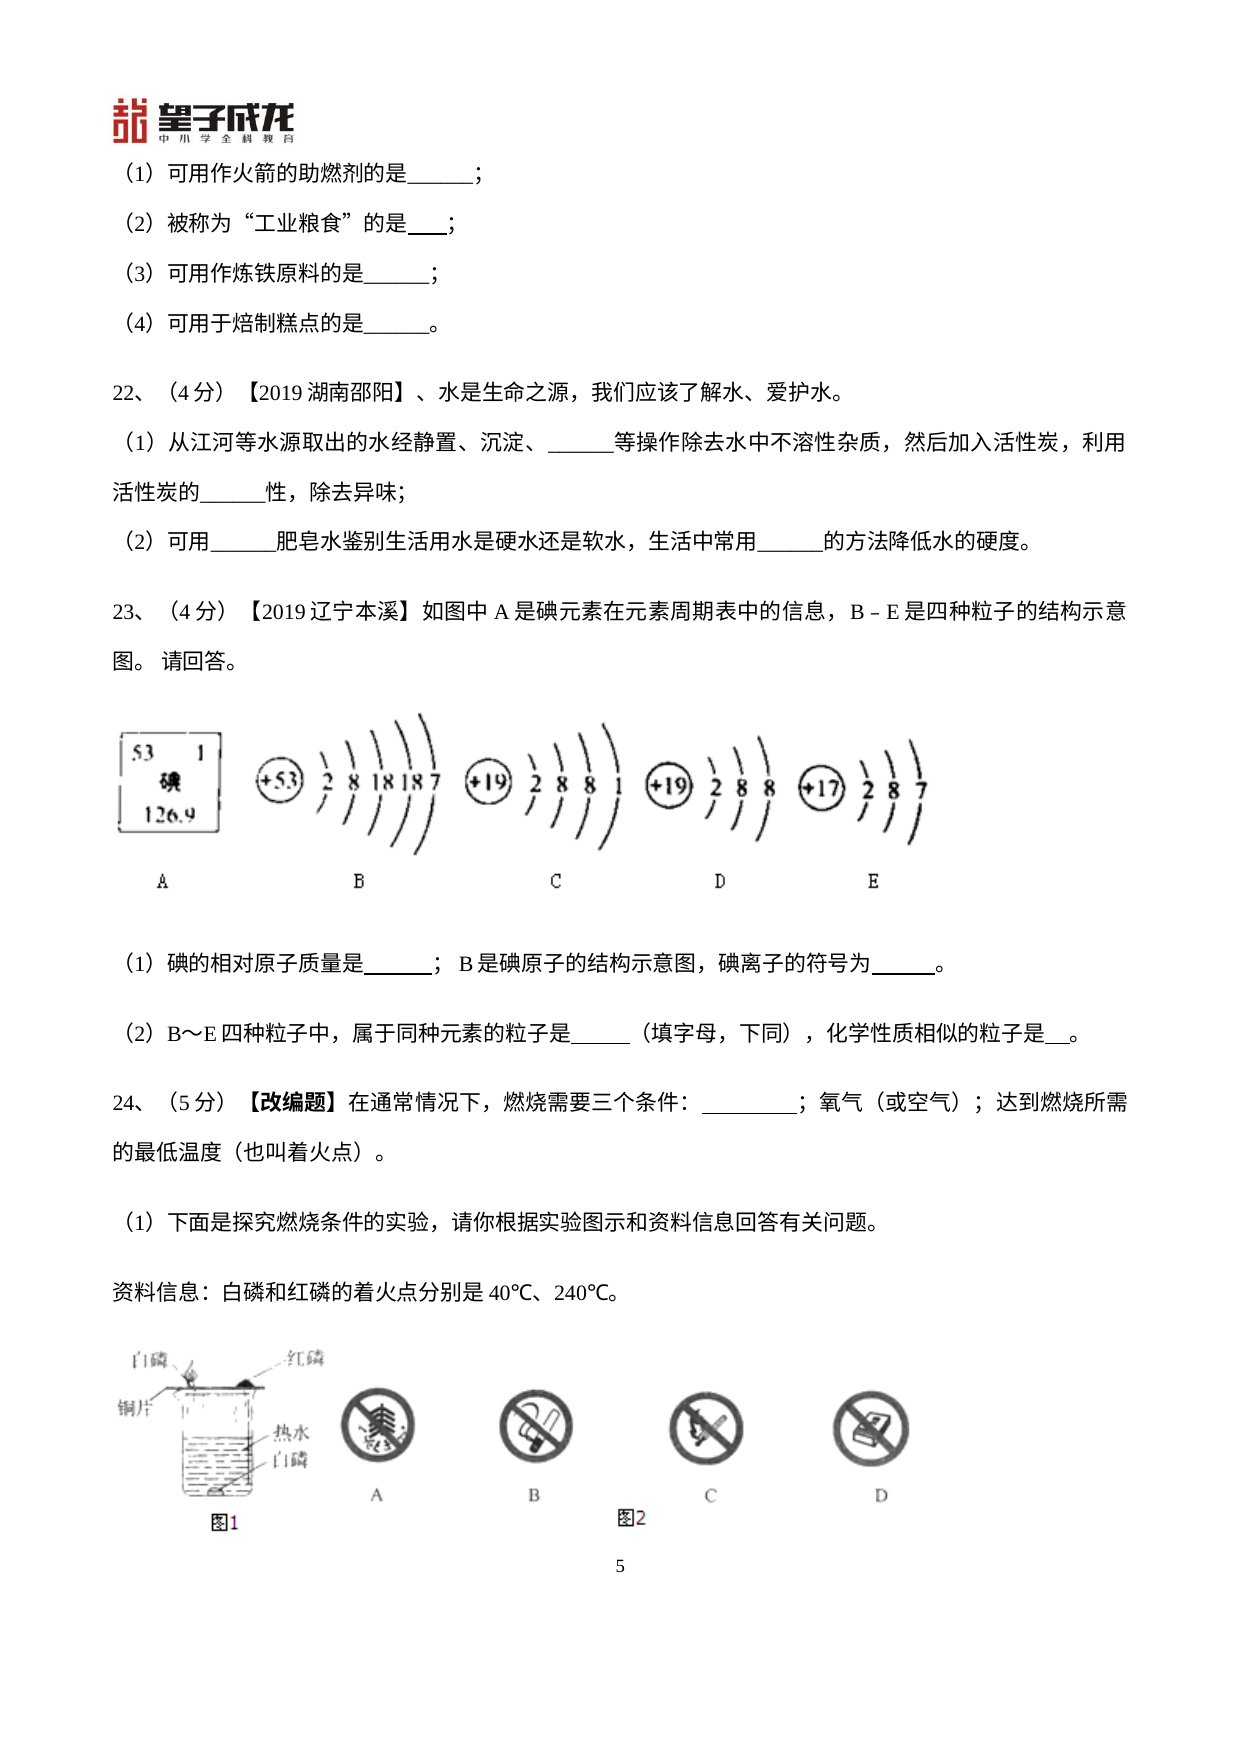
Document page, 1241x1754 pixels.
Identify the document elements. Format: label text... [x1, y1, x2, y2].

text 21、（4分）【改编题】选择下列物质填空（填序号）：①赤铁矿、②煤、③碳酸氢钠、④液氧 （1）可用作火箭的助燃剂的是______； （2）被称为“工业粮食”的是 ； （3）可用作炼铁原料的是______； （4）可用于焙制糕点的是______。 [112, 156, 1128, 338]
text 24、（5分）【改编题】在通常情况下，燃烧需要三个条件： ；氧气（或空气）；达到燃烧所需的最低温度（也叫着火点）。 [112, 1085, 1128, 1167]
text 22、（4分）【2019湖南邵阳】、水是生命之源，我们应该了解水、爱护水。 （1）从江河等水源取出的水经静置、沉淀、______等操作除去水中不溶性杂质，然后加入活性炭，利用活性炭的______性，除去异味； （2）可用______肥皂水鉴别生活用水是硬水还是软水，生活中常用______的方法降低水的硬度。 [112, 374, 1128, 557]
text 资料信息：白磷和红磷的着火点分别是40℃、240℃。 [112, 1274, 1128, 1307]
text 23、（4分）【2019辽宁本溪】如图中A是碘元素在元素周期表中的信息，B﹣E是四种粒子的结构示意图。 请回答。 [112, 593, 1128, 676]
text （2）B～E四种粒子中，属于同种元素的粒子是 （填字母，下同），化学性质相似的粒子是 。 [112, 1015, 1128, 1048]
picture [112, 1343, 914, 1536]
picture [106, 95, 297, 145]
picture [112, 712, 933, 893]
text （1）下面是探究燃烧条件的实验，请你根据实验图示和资料信息回答有关问题。 [112, 1204, 1128, 1237]
text （1）碘的相对原子质量是 ； B是碘原子的结构示意图，碘离子的符号为 。 [112, 945, 1128, 978]
